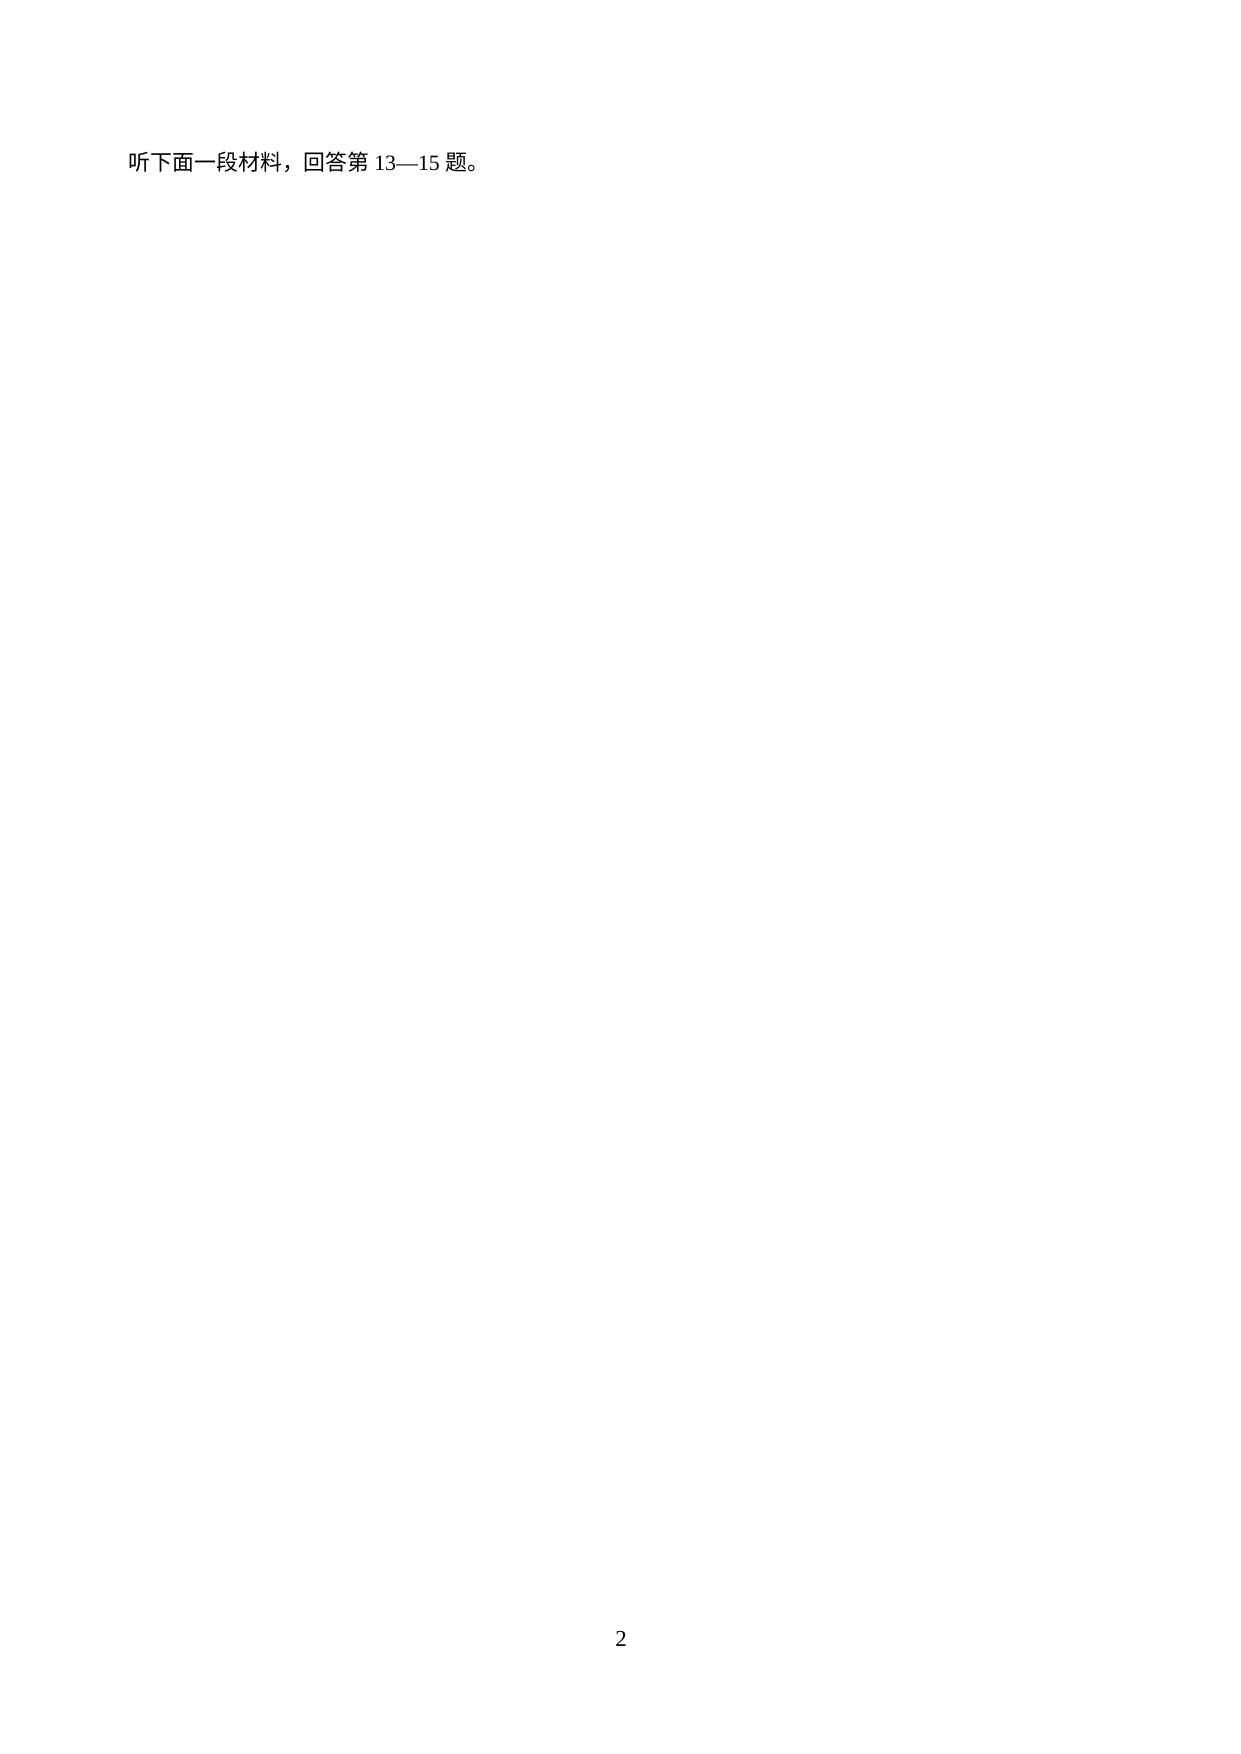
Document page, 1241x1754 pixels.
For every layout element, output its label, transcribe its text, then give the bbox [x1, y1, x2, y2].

text 听下面一段材料，回答第 13—15 题。 [129, 148, 1132, 176]
